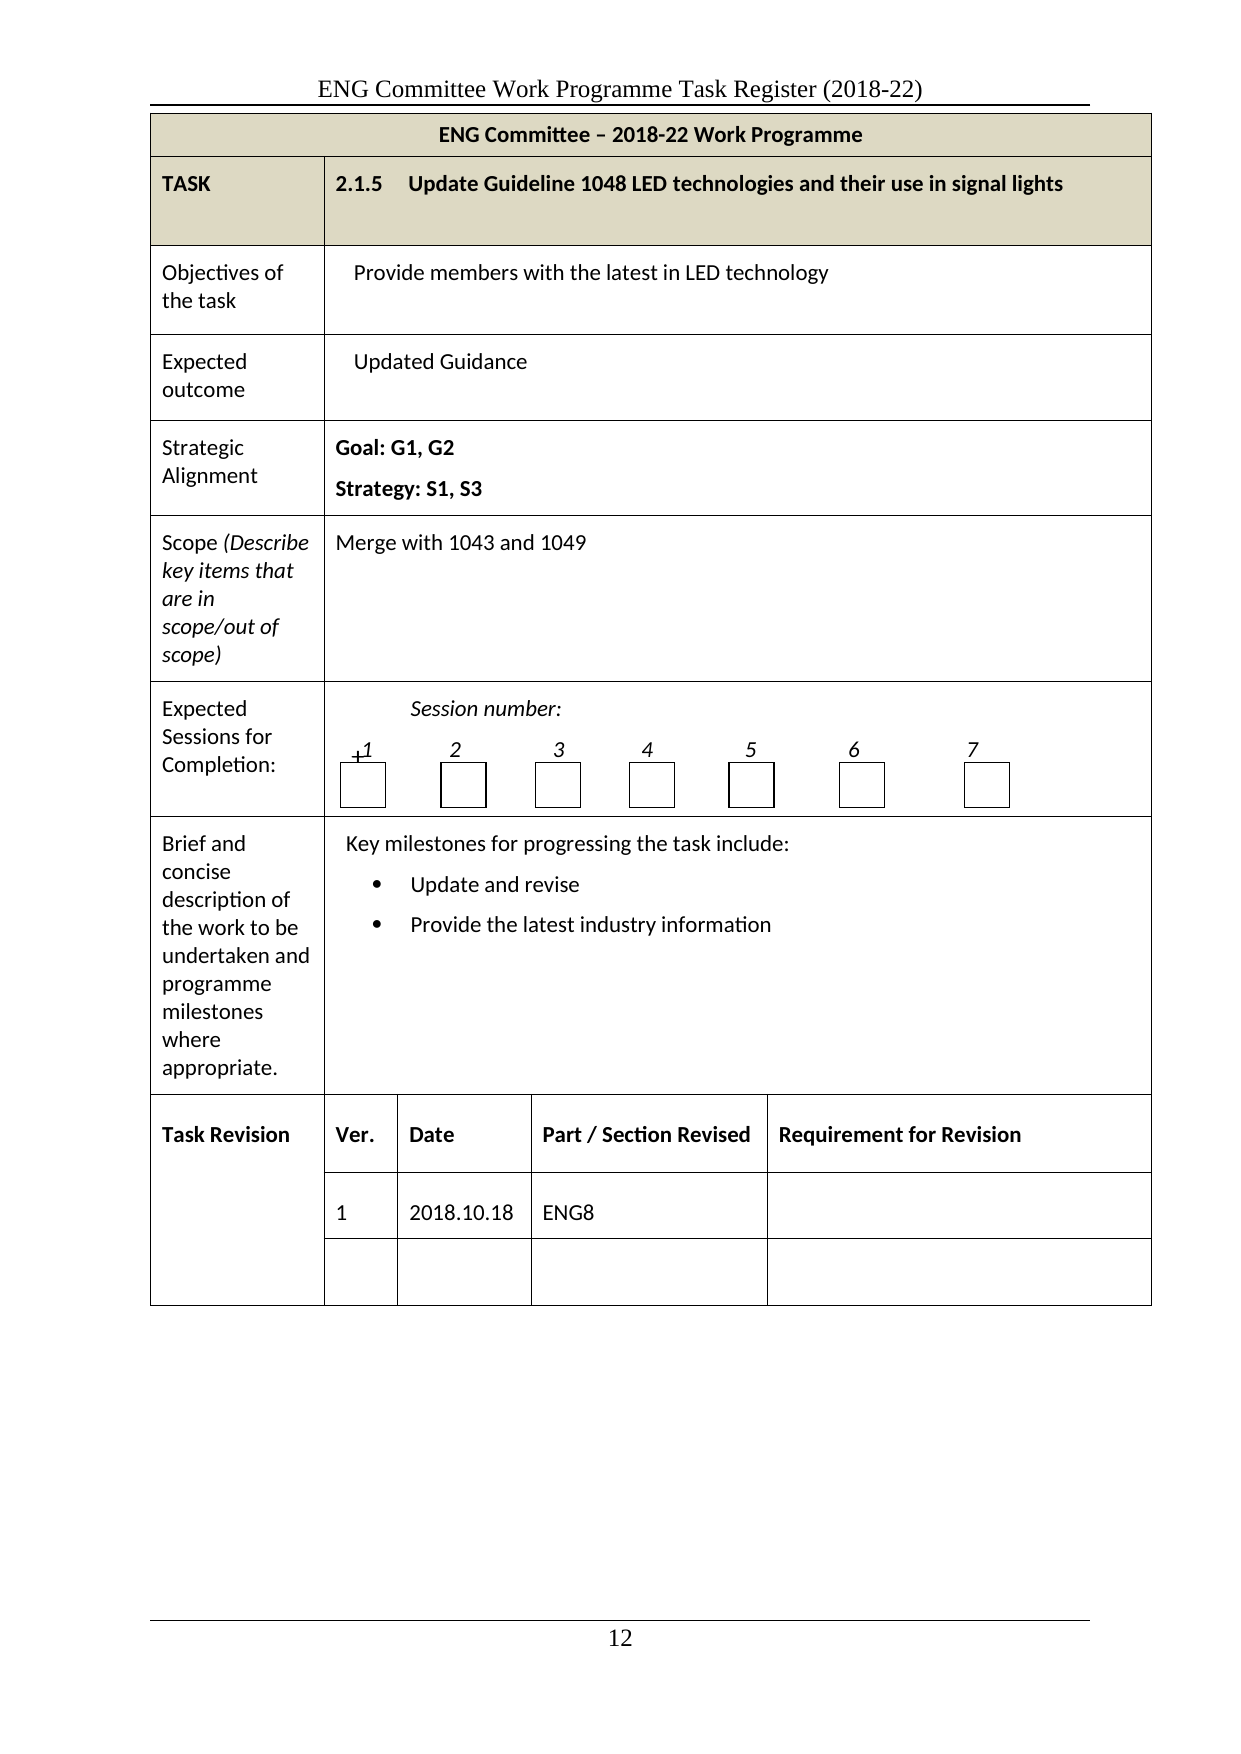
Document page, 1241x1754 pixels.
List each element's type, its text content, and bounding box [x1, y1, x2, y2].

table_cell TASK [151, 157, 324, 245]
table_cell Requirement for Revision [768, 1095, 1151, 1172]
table_cell Brief and concise description of the work to be undertaken and programme milestones where appropriate. [151, 817, 324, 1094]
table_cell [768, 1173, 1151, 1238]
table_cell 2.1.5 Update Guideline 1048 LED technologies and their use in signal lights [325, 157, 1151, 245]
table_cell 1 [325, 1173, 397, 1238]
table_cell Expected Sessions for Completion: [151, 682, 324, 816]
table_cell [532, 1239, 767, 1305]
table_cell Expected outcome [151, 335, 324, 420]
table_cell 2018.10.18 [398, 1173, 531, 1238]
table_cell Merge with 1043 and 1049 [325, 516, 1151, 681]
table_cell Date [398, 1095, 531, 1172]
table_cell Part / Section Revised [532, 1095, 767, 1172]
table_cell Session number: 1 2 3 4 5 6 7 [325, 682, 1151, 816]
table_cell Task Revision [151, 1095, 324, 1305]
table_cell Ver. [325, 1095, 397, 1172]
table_cell Goal: G1, G2 Strategy: S1, S3 [325, 421, 1151, 514]
table_cell ENG8 [532, 1173, 767, 1238]
table_cell Scope (Describe key items that are in scope/out of scope) [151, 516, 324, 681]
table_cell [325, 1239, 397, 1305]
table_header ENG Committee – 2018-22 Work Programme [151, 114, 1151, 156]
table_cell Provide members with the latest in LED technology [325, 246, 1151, 334]
table_cell Objectives of the task [151, 246, 324, 334]
table_cell [398, 1239, 531, 1305]
table_cell Updated Guidance [325, 335, 1151, 420]
table_cell [768, 1239, 1151, 1305]
table_cell Strategic Alignment [151, 421, 324, 514]
table_cell Key milestones for progressing the task include: Update and revise Provide the latest industry information [325, 817, 1151, 1094]
